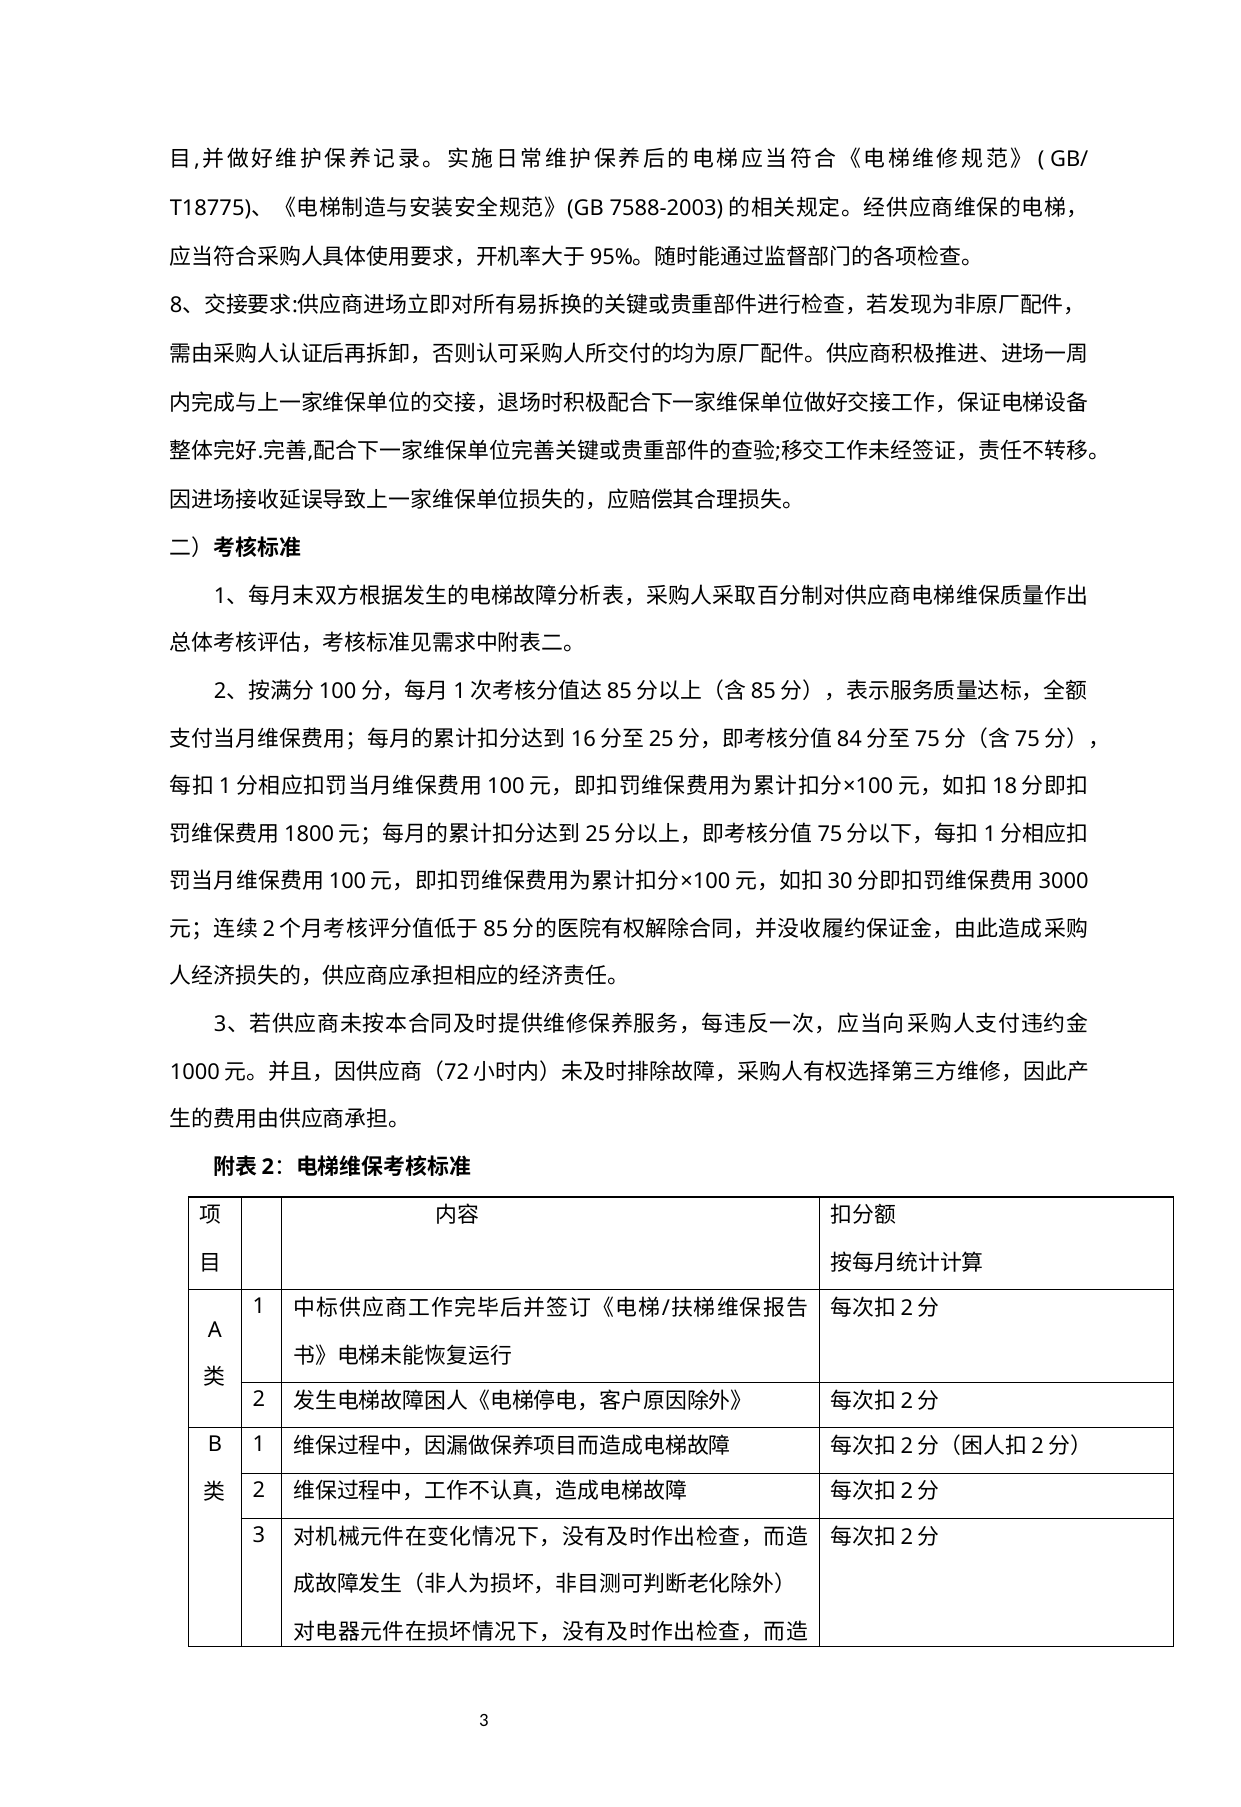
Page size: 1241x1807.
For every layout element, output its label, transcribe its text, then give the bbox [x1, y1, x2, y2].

table_cell 每次扣2分 [820, 1290, 1173, 1382]
table_header 扣分额 按每月统计计算 [820, 1198, 1173, 1289]
text 二）考核标准 [169, 530, 1088, 562]
table_cell 1 [242, 1290, 281, 1382]
text 8、交接要求:供应商进场立即对所有易拆换的关键或贵重部件进行检查，若发现为非原厂配件，需由采购人认证后再拆卸，否则认可采购人所交付的均为原厂配件。供应商积极推进、进场一周内完成与上一家维保单位的交接，退场时积极配合下一家维保单位做好交接工作，保证电梯设备整体完好.完善,配合下一家维保单位完善关键或贵重部件的查验;移交工作未经签证，责任不转移。因进场接收延误导致上一家维保单位损失的，应赔偿其合理损失。 [169, 287, 1088, 514]
text 2、按满分100分，每月1次考核分值达85分以上（含85分），表示服务质量达标，全额支付当月维保费用；每月的累计扣分达到16分至25分，即考核分值84分至75分（含75分），每扣1分相应扣罚当月维保费用100元，即扣罚维保费用为累计扣分×100元，如扣18分即扣罚维保费用1800元；每月的累计扣分达到25分以上，即考核分值75分以下，每扣1分相应扣罚当月维保费用100元，即扣罚维保费用为累计扣分×100元，如扣30分即扣罚维保费用3000元；连续2个月考核评分值低于85分的医院有权解除合同，并没收履约保证金，由此造成采购人经济损失的，供应商应承担相应的经济责任。 [169, 673, 1088, 990]
table_cell 每次扣2分 [820, 1519, 1173, 1646]
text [169, 141, 1088, 271]
table_header 内容 [282, 1198, 819, 1289]
table_cell A类 [189, 1290, 241, 1427]
table_cell 3 [242, 1519, 281, 1646]
text 附表2：电梯维保考核标准 [169, 1149, 1088, 1181]
table_cell 发生电梯故障困人《电梯停电，客户原因除外》 [282, 1383, 819, 1427]
table_cell 每次扣2分 [820, 1383, 1173, 1427]
table_cell 维保过程中，工作不认真，造成电梯故障 [282, 1474, 819, 1518]
table_cell 每次扣2分（困人扣2分） [820, 1428, 1173, 1472]
table_header [242, 1198, 281, 1289]
table_cell 维保过程中，因漏做保养项目而造成电梯故障 [282, 1428, 819, 1472]
table_cell 2 [242, 1383, 281, 1427]
text 1、每月末双方根据发生的电梯故障分析表，采购人采取百分制对供应商电梯维保质量作出总体考核评估，考核标准见需求中附表二。 [169, 578, 1088, 657]
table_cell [282, 1519, 819, 1646]
text 3、若供应商未按本合同及时提供维修保养服务，每违反一次，应当向采购人支付违约金1000元。并且，因供应商（72小时内）未及时排除故障，采购人有权选择第三方维修，因此产生的费用由供应商承担。 [169, 1006, 1088, 1133]
table_cell 中标供应商工作完毕后并签订《电梯/扶梯维保报告书》电梯未能恢复运行 [282, 1290, 819, 1382]
table_cell 1 [242, 1428, 281, 1472]
table_cell 2 [242, 1474, 281, 1518]
table_cell B类 [189, 1428, 241, 1646]
table_cell 每次扣2分 [820, 1474, 1173, 1518]
table_header 项目 [189, 1198, 241, 1289]
